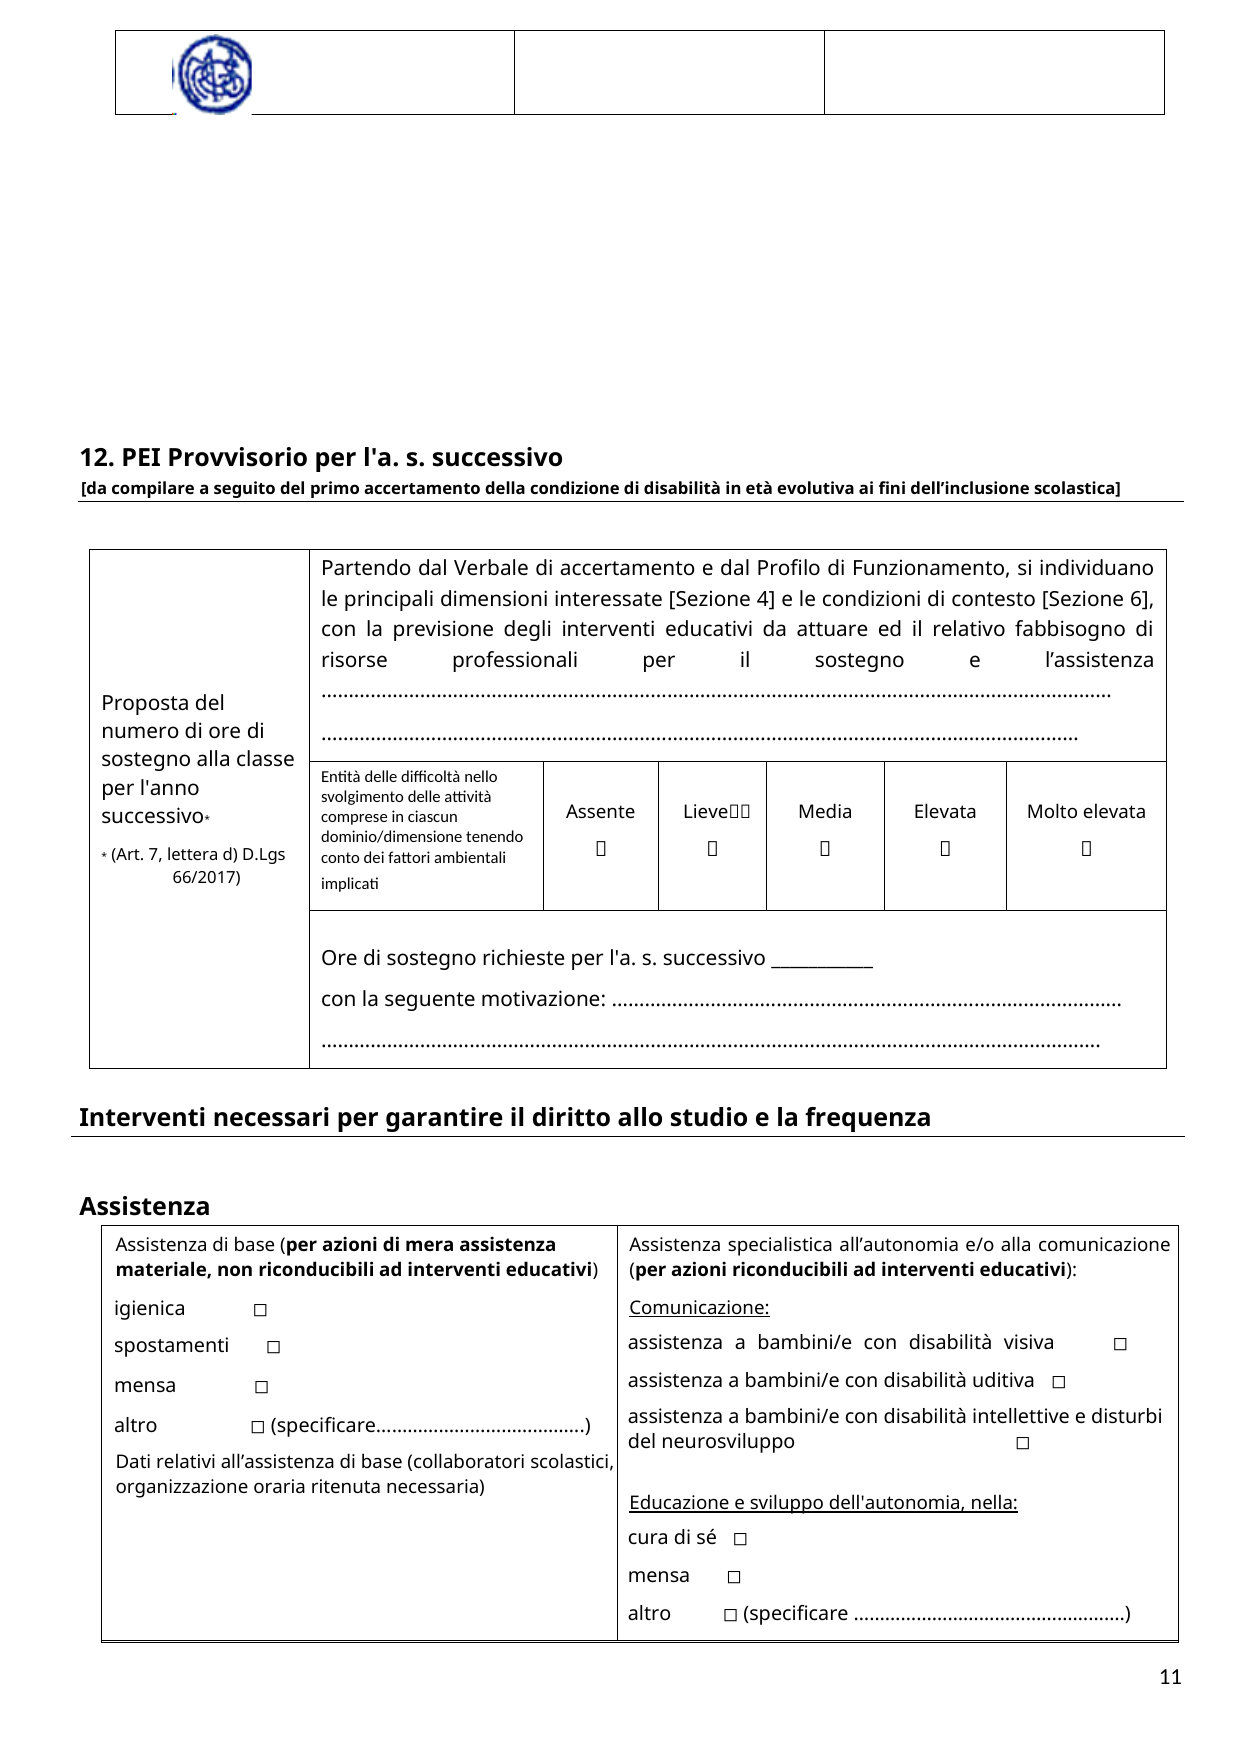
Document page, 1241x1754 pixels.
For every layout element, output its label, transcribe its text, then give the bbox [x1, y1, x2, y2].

table_cell Assente  [544, 762, 658, 910]
table_cell Media  [767, 762, 884, 910]
picture [172, 34, 252, 115]
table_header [618, 1226, 1178, 1639]
table_cell [825, 31, 1164, 114]
table_cell [172, 31, 514, 114]
table_cell [515, 31, 824, 114]
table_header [102, 1226, 617, 1639]
table_cell Elevata  [885, 762, 1006, 910]
subtitle 12. PEI Provvisorio per l'a. s. successivo [79, 440, 1186, 474]
subtitle Interventi necessari per garantire il diritto allo studio e la frequenza [79, 1099, 1186, 1133]
table_header Partendo dal Verbale di accertamento e dal Profilo di Funzionamento, si individuano le principali dimensioni interessate [Sezione 4] e le condizioni di contesto [Sezione 6], con la previsione degli interventi educativi da attuare ed il relativo fabbisogno di risorse professionali per il sostegno e l’assistenza ……………………………………………………………………………………………………………………………… ………………………………………………………………………………………………………………………… [310, 550, 1166, 761]
table_cell Lieve  [659, 762, 766, 910]
subtitle Assistenza [79, 1188, 1186, 1223]
table_cell Ore di sostegno richieste per l'a. s. successivo ___________ con la seguente motivazione: ………………………………………………………………………………… ……………………………………………………………………………………………………………………………. [310, 911, 1166, 1068]
table_cell Entità delle difficoltà nello svolgimento delle attività comprese in ciascun dominio/dimensione tenendo conto dei fattori ambientali implicati [310, 762, 543, 910]
table_cell Molto elevata  [1007, 762, 1166, 910]
text [da compilare a seguito del primo accertamento della condizione di disabilità in età evolutiva ai fini dell’inclusione scolastica] [81, 477, 1186, 499]
table_header Proposta del numero di ore di sostegno alla classe per l'anno successivo* * (Art. 7, lettera d) D.Lgs 66/2017) [90, 550, 309, 1068]
table_cell [116, 31, 172, 114]
